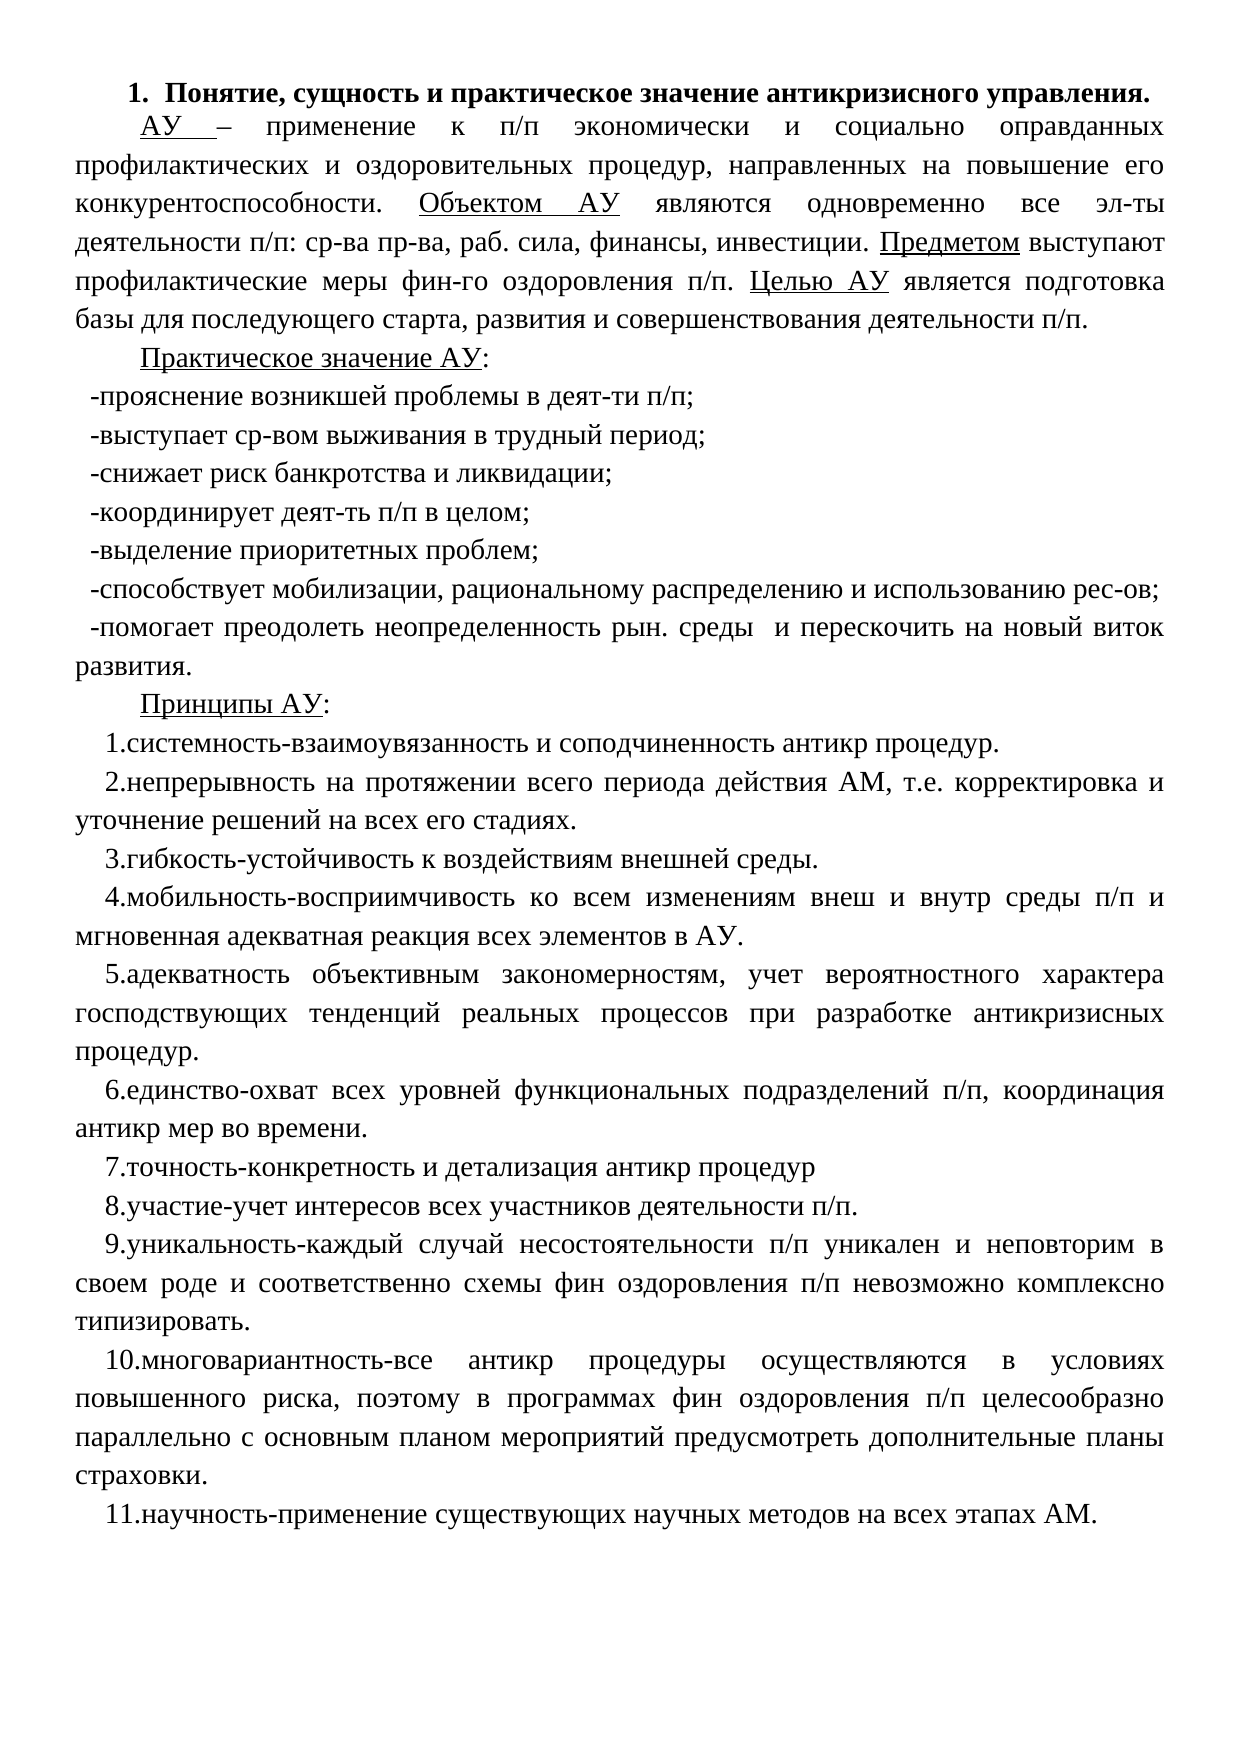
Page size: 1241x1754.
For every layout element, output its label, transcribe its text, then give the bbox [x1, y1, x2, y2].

text АУ – применение к п/п экономически и социально оправданных профилактических и оздоровительных процедур, направленных на повышение его конкурентоспособности. Объектом АУ являются одновременно все эл-ты деятельности п/п: ср-ва пр-ва, раб. сила, финансы, инвестиции. Предметом выступают профилактические меры фин-го оздоровления п/п. Целью АУ является подготовка базы для последующего старта, развития и совершенствования деятельности п/п. [75, 108, 1165, 335]
text 10.многовариантность-все антикр процедуры осуществляются в условиях повышенного риска, поэтому в программах фин оздоровления п/п целесообразно параллельно с основным планом мероприятий предусмотреть дополнительные планы страховки. [75, 1342, 1165, 1491]
text Практическое значение АУ: [75, 340, 1165, 373]
text 6.единство-охват всех уровней функциональных подразделений п/п, координация антикр мер во времени. [75, 1072, 1165, 1144]
text 7.точность-конкретность и детализация антикр процедур [75, 1149, 1165, 1183]
text -снижает риск банкротства и ликвидации; [75, 455, 1165, 489]
text 4.мобильность-восприимчивость ко всем изменениям внеш и внутр среды п/п и мгновенная адекватная реакция всех элементов в АУ. [75, 879, 1165, 951]
text 3.гибкость-устойчивость к воздействиям внешней среды. [75, 841, 1165, 874]
text 8.участие-учет интересов всех участников деятельности п/п. [75, 1188, 1165, 1221]
text 11.научность-применение существующих научных методов на всех этапах АМ. [75, 1496, 1165, 1529]
text -способствует мобилизации, рациональному распределению и использованию рес-ов; [75, 571, 1165, 604]
text 5.адекватность объективным закономерностям, учет вероятностного характера господствующих тенденций реальных процессов при разработке антикризисных процедур. [75, 956, 1165, 1067]
list Понятие, сущность и практическое значение антикризисного управления. [112, 75, 1165, 108]
text 9.уникальность-каждый случай несостоятельности п/п уникален и неповторим в своем роде и соответственно схемы фин оздоровления п/п невозможно комплексно типизировать. [75, 1226, 1165, 1337]
text -координирует деят-ть п/п в целом; [75, 494, 1165, 527]
text -выделение приоритетных проблем; [75, 532, 1165, 566]
text -прояснение возникшей проблемы в деят-ти п/п; [75, 378, 1165, 412]
text 1.системность-взаимоувязанность и соподчиненность антикр процедур. [75, 725, 1165, 759]
text Принципы АУ: [75, 687, 1165, 720]
text -помогает преодолеть неопределенность рын. среды и перескочить на новый виток развития. [75, 609, 1165, 682]
text 2.непрерывность на протяжении всего периода действия АМ, т.е. корректировка и уточнение решений на всех его стадиях. [75, 764, 1165, 836]
text -выступает ср-вом выживания в трудный период; [75, 417, 1165, 450]
